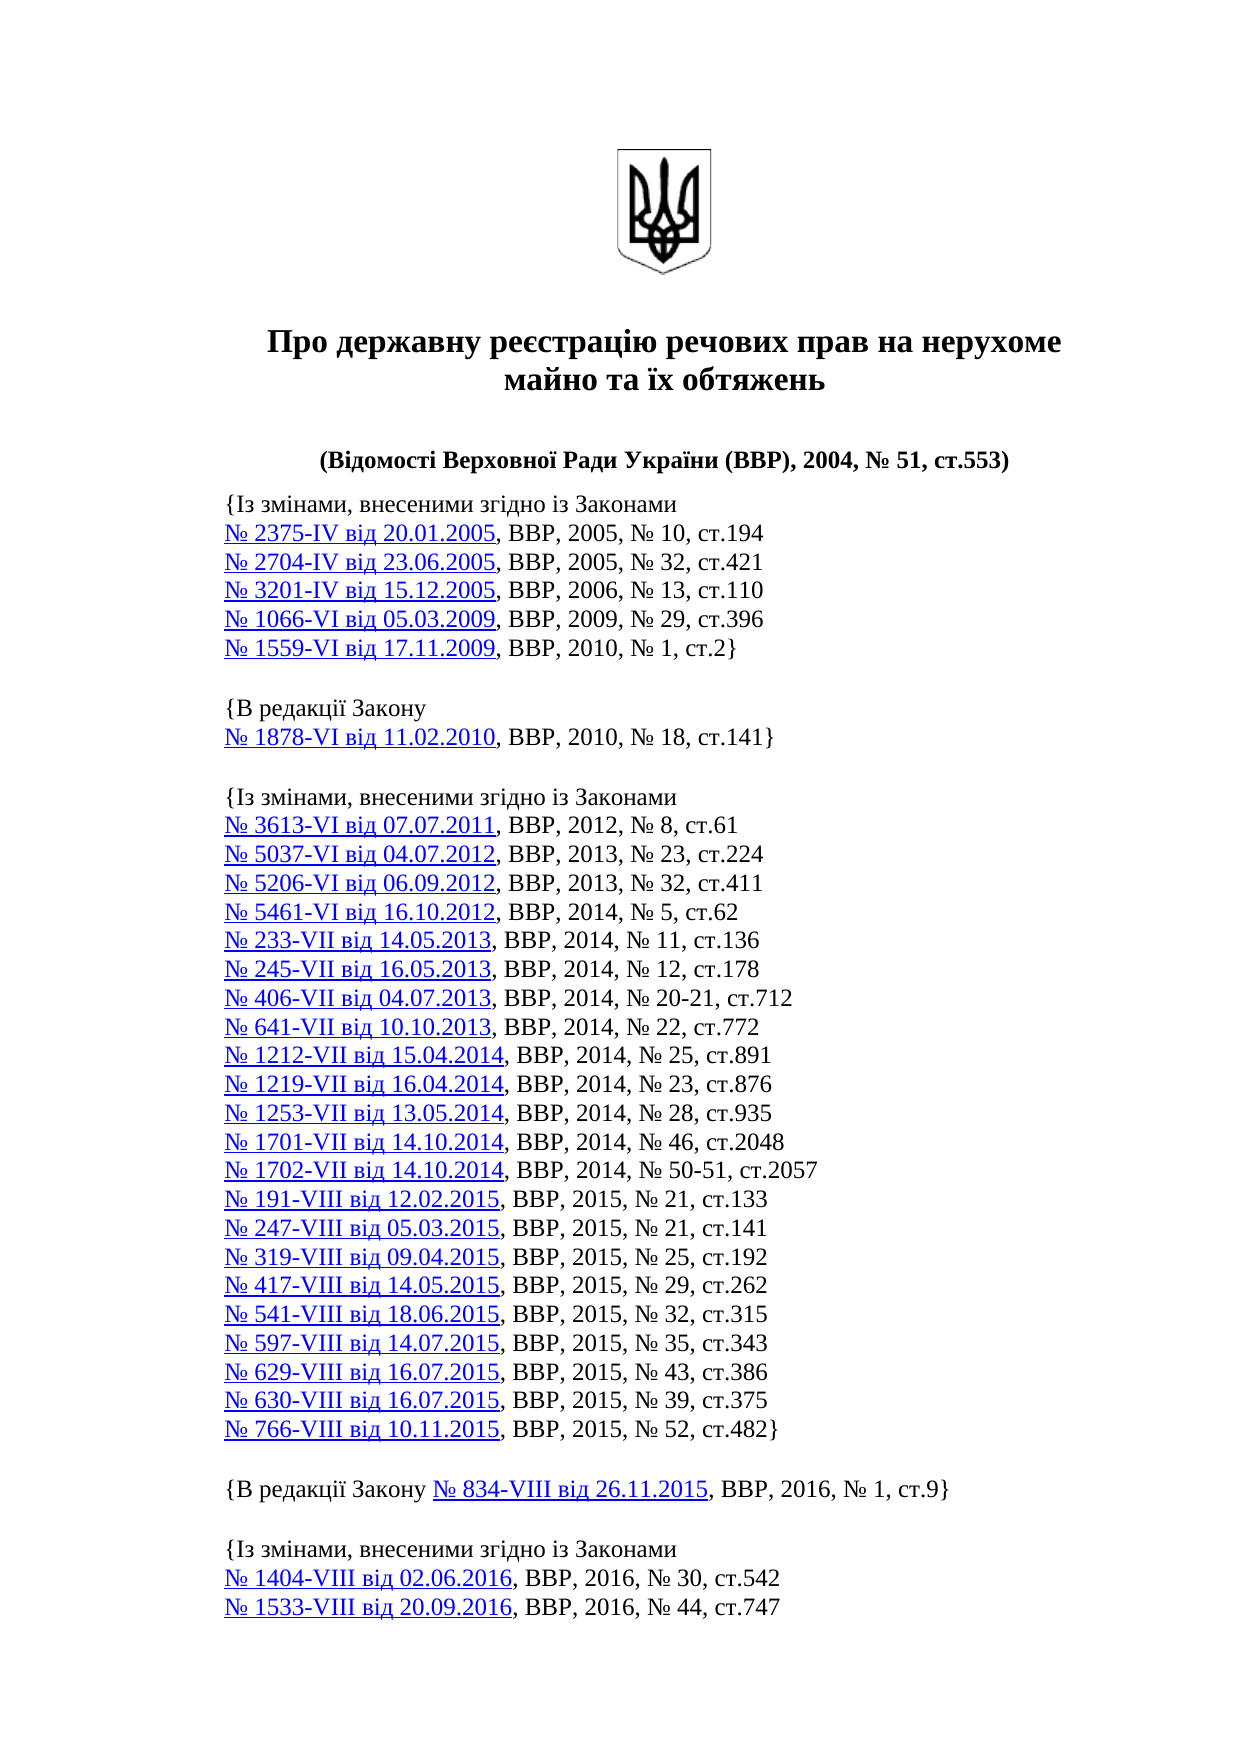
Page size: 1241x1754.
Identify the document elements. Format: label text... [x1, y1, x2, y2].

text {В редакції Закону № 834-VIII від 26.11.2015, ВВР, 2016, № 1, ст.9} [224, 1474, 1105, 1503]
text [224, 1534, 1105, 1620]
text {Із змінами, внесеними згідно із Законами № 2375-IV від 20.01.2005, ВВР, 2005, № 10, ст.194 № 2704-IV від 23.06.2005, ВВР, 2005, № 32, ст.421 № 3201-IV від 15.12.2005, ВВР, 2006, № 13, ст.110 № 1066-VI від 05.03.2009, ВВР, 2009, № 29, ст.396 № 1559-VI від 17.11.2009, ВВР, 2010, № 1, ст.2} [224, 489, 1105, 662]
text Про державну реєстрацію речових прав на нерухоме майно та їх обтяжень [224, 321, 1105, 398]
text {Із змінами, внесеними згідно із Законами № 3613-VI від 07.07.2011, ВВР, 2012, № 8, ст.61 № 5037-VI від 04.07.2012, ВВР, 2013, № 23, ст.224 № 5206-VI від 06.09.2012, ВВР, 2013, № 32, ст.411 № 5461-VI від 16.10.2012, ВВР, 2014, № 5, ст.62 № 233-VII від 14.05.2013, ВВР, 2014, № 11, ст.136 № 245-VII від 16.05.2013, ВВР, 2014, № 12, ст.178 № 406-VII від 04.07.2013, ВВР, 2014, № 20-21, ст.712 № 641-VII від 10.10.2013, ВВР, 2014, № 22, ст.772 № 1212-VII від 15.04.2014, ВВР, 2014, № 25, ст.891 № 1219-VII від 16.04.2014, ВВР, 2014, № 23, ст.876 № 1253-VII від 13.05.2014, ВВР, 2014, № 28, ст.935 № 1701-VII від 14.10.2014, ВВР, 2014, № 46, ст.2048 № 1702-VII від 14.10.2014, ВВР, 2014, № 50-51, ст.2057 № 191-VIII від 12.02.2015, ВВР, 2015, № 21, ст.133 № 247-VIII від 05.03.2015, ВВР, 2015, № 21, ст.141 № 319-VIII від 09.04.2015, ВВР, 2015, № 25, ст.192 № 417-VIII від 14.05.2015, ВВР, 2015, № 29, ст.262 № 541-VIII від 18.06.2015, ВВР, 2015, № 32, ст.315 № 597-VIII від 14.07.2015, ВВР, 2015, № 35, ст.343 № 629-VIII від 16.07.2015, ВВР, 2015, № 43, ст.386 № 630-VIII від 16.07.2015, ВВР, 2015, № 39, ст.375 № 766-VIII від 10.11.2015, ВВР, 2015, № 52, ст.482} [224, 782, 1105, 1443]
picture [617, 149, 712, 275]
text (Відомості Верховної Ради України (ВВР), 2004, № 51, ст.553) [224, 445, 1105, 473]
text {В редакції Закону № 1878-VI від 11.02.2010, ВВР, 2010, № 18, ст.141} [224, 693, 1105, 750]
